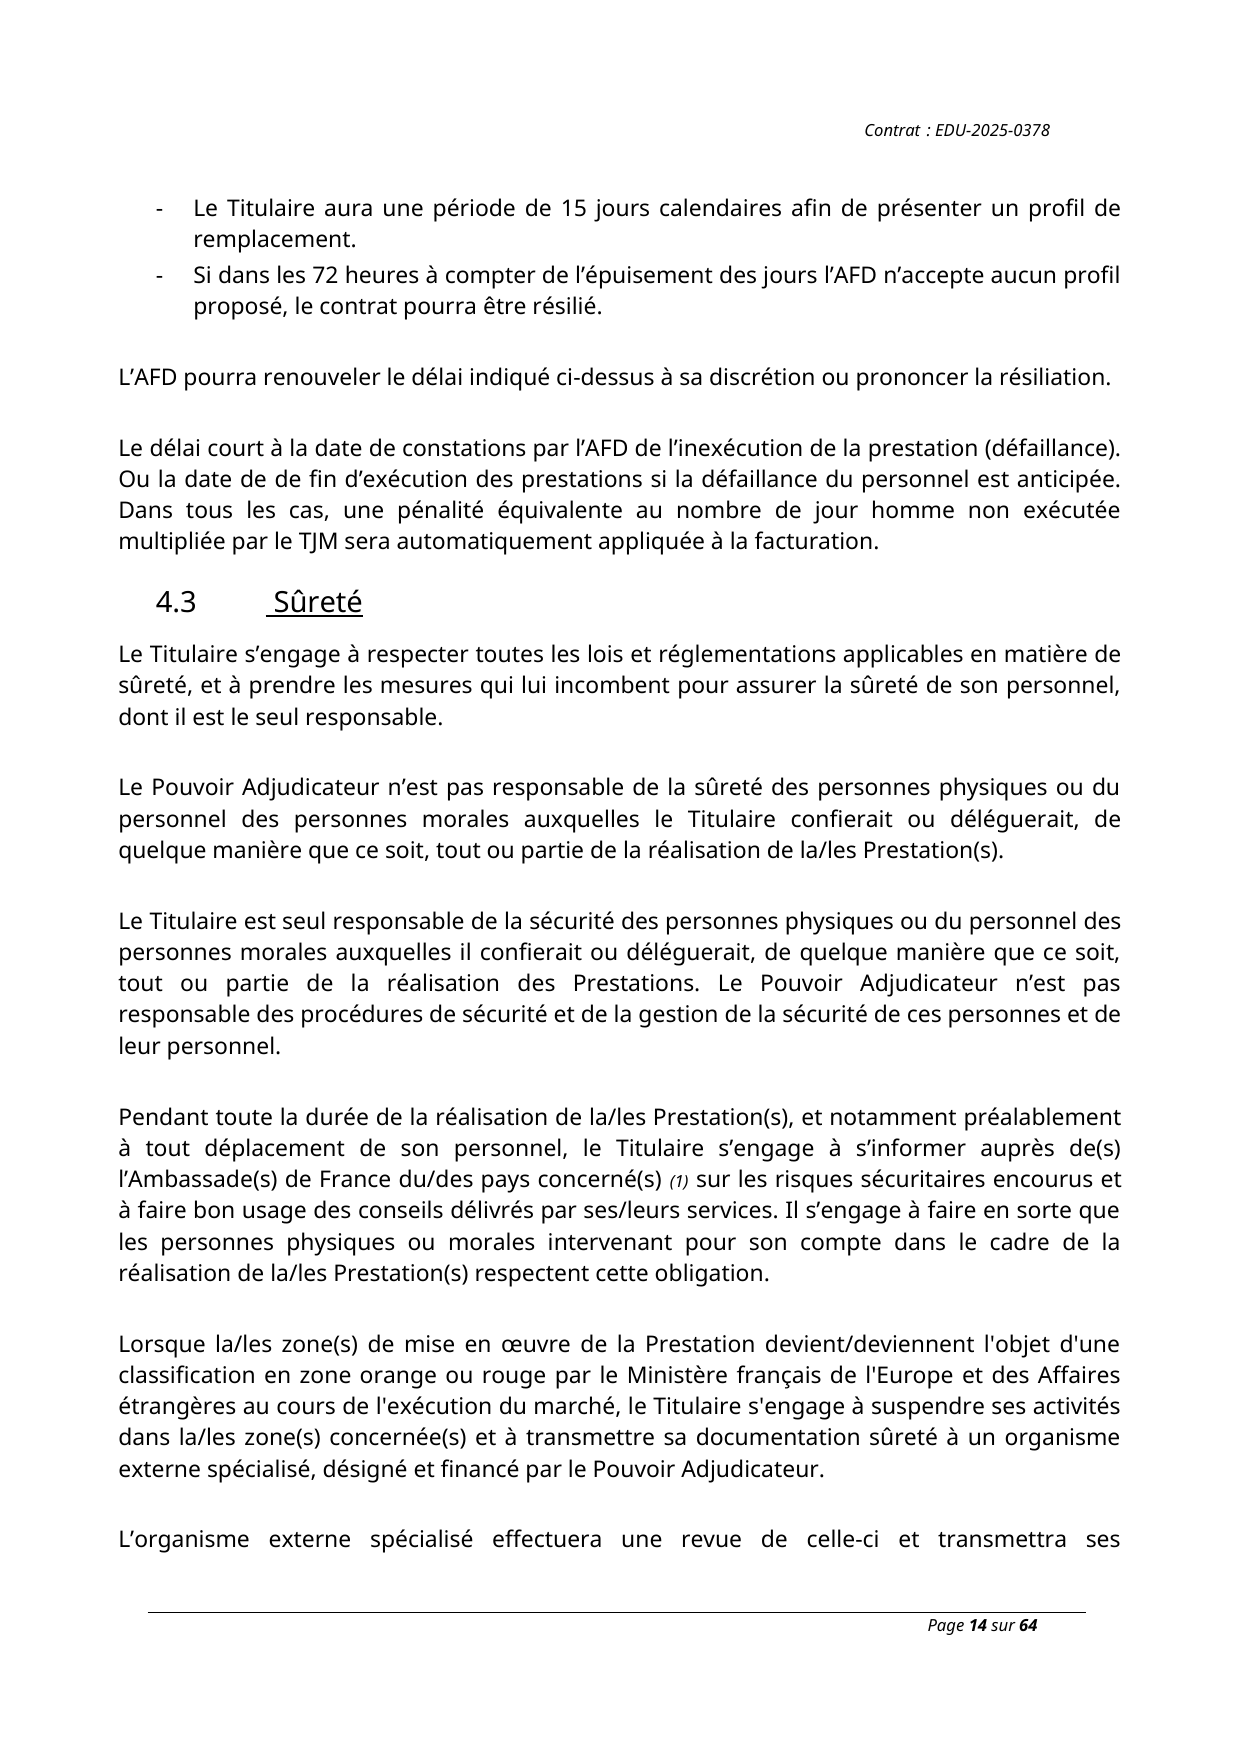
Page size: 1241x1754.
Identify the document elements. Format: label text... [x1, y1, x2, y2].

text L’AFD pourra renouveler le délai indiqué ci-dessus à sa discrétion ou prononcer la résiliation. [118, 361, 1122, 392]
text Le Titulaire s’engage à respecter toutes les lois et réglementations applicables en matière de sûreté, et à prendre les mesures qui lui incombent pour assurer la sûreté de son personnel, dont il est le seul responsable. [118, 638, 1122, 732]
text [118, 1523, 1122, 1554]
list Le Titulaire aura une période de 15 jours calendaires afin de présenter un profil de remplacement. [156, 192, 1122, 254]
list Si dans les 72 heures à compter de l’épuisement des jours l’AFD n’accepte aucun profil proposé, le contrat pourra être résilié. [156, 259, 1122, 321]
text Lorsque la/les zone(s) de mise en œuvre de la Prestation devient/deviennent l'objet d'une classification en zone orange ou rouge par le Ministère français de l'Europe et des Affaires étrangères au cours de l'exécution du marché, le Titulaire s'engage à suspendre ses activités dans la/les zone(s) concernée(s) et à transmettre sa documentation sûreté à un organisme externe spécialisé, désigné et financé par le Pouvoir Adjudicateur. [118, 1327, 1122, 1484]
text Sûreté [156, 582, 1122, 621]
text Le Titulaire est seul responsable de la sécurité des personnes physiques ou du personnel des personnes morales auxquelles il confierait ou déléguerait, de quelque manière que ce soit, tout ou partie de la réalisation des Prestations. Le Pouvoir Adjudicateur n’est pas responsable des procédures de sécurité et de la gestion de la sécurité de ces personnes et de leur personnel. [118, 904, 1122, 1061]
text Le Pouvoir Adjudicateur n’est pas responsable de la sûreté des personnes physiques ou du personnel des personnes morales auxquelles le Titulaire confierait ou déléguerait, de quelque manière que ce soit, tout ou partie de la réalisation de la/les Prestation(s). [118, 771, 1122, 865]
text Pendant toute la durée de la réalisation de la/les Prestation(s), et notamment préalablement à tout déplacement de son personnel, le Titulaire s’engage à s’informer auprès de(s) l’Ambassade(s) de France du/des pays concerné(s) (1) sur les risques sécuritaires encourus et à faire bon usage des conseils délivrés par ses/leurs services. Il s’engage à faire en sorte que les personnes physiques ou morales intervenant pour son compte dans le cadre de la réalisation de la/les Prestation(s) respectent cette obligation. [118, 1100, 1122, 1288]
text Le délai court à la date de constations par l’AFD de l’inexécution de la prestation (défaillance). Ou la date de de fin d’exécution des prestations si la défaillance du personnel est anticipée. Dans tous les cas, une pénalité équivalente au nombre de jour homme non exécutée multipliée par le TJM sera automatiquement appliquée à la facturation. [118, 432, 1122, 557]
